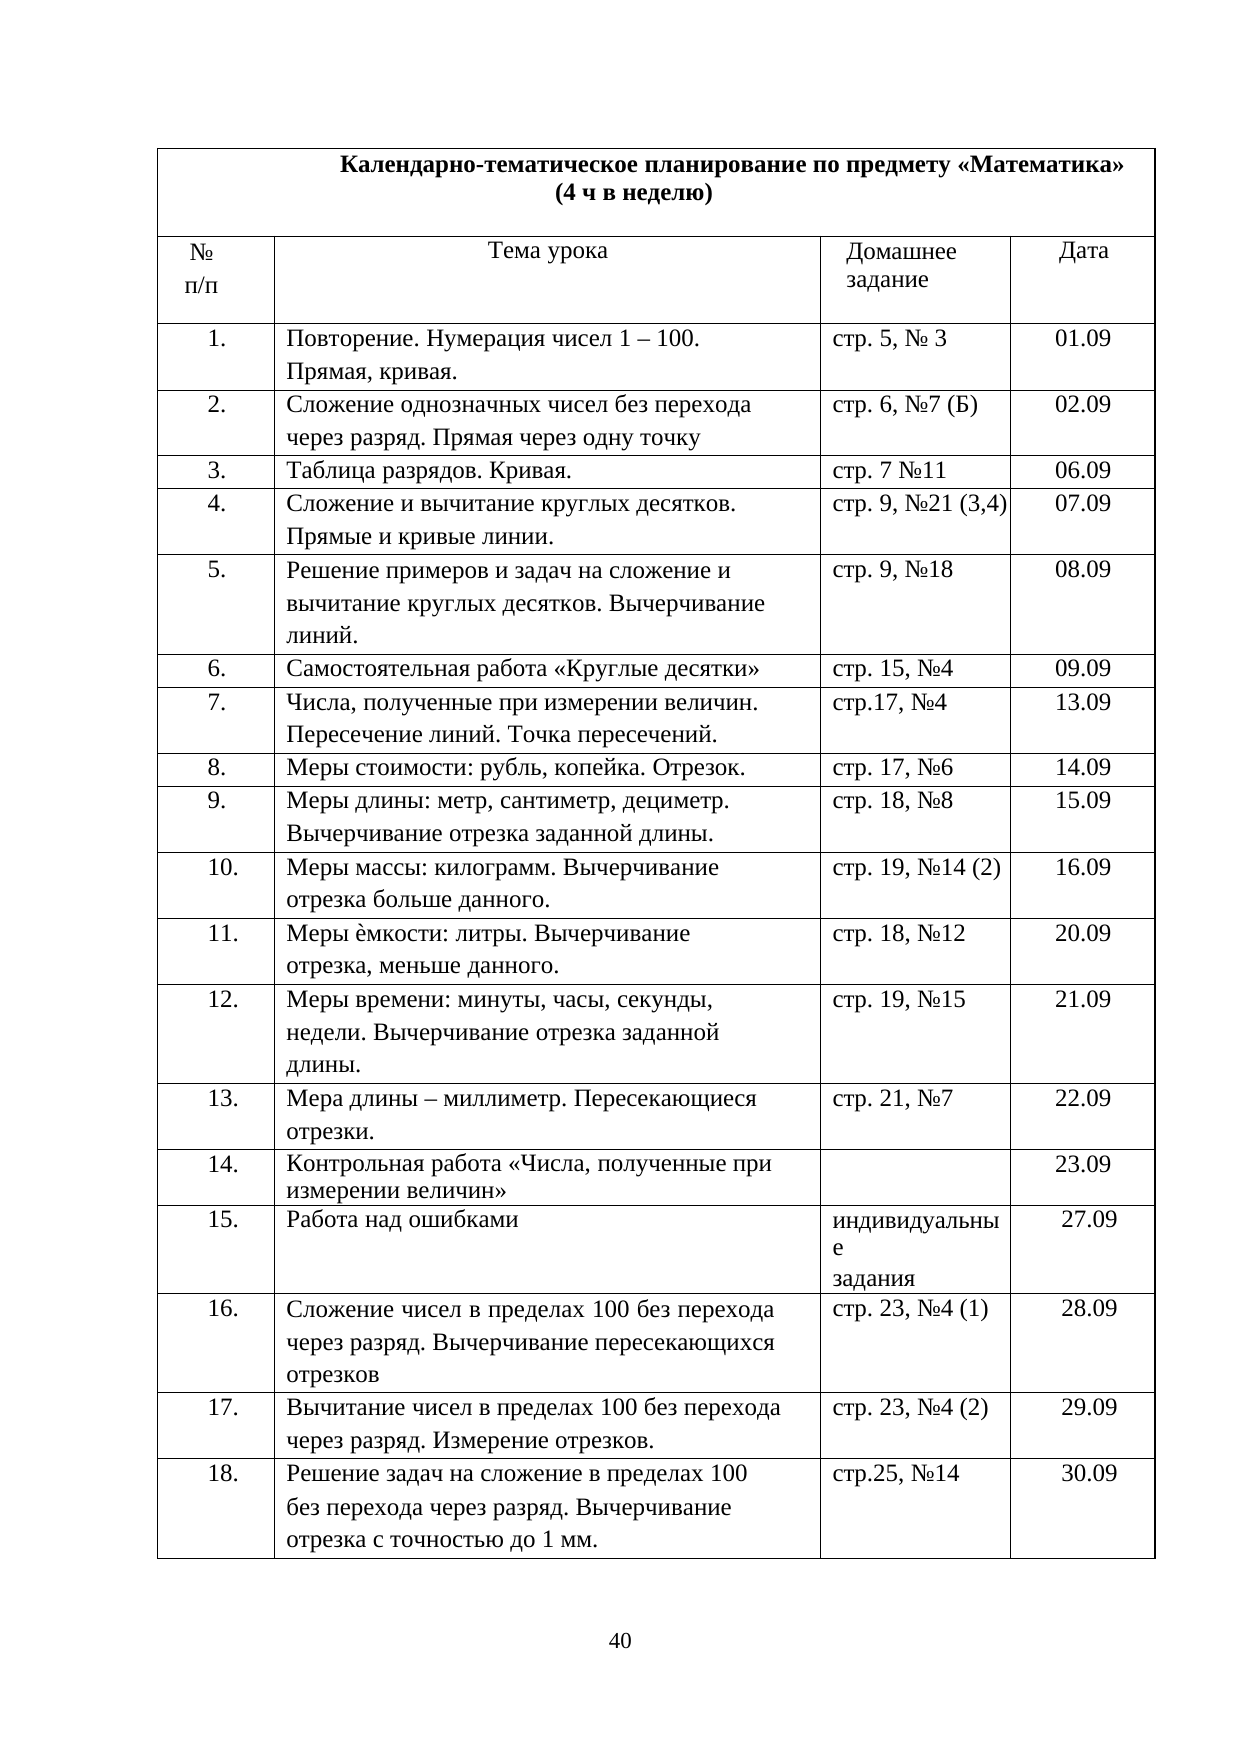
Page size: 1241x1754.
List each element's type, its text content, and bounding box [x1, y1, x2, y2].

table_cell 14. [158, 1150, 274, 1205]
table_cell стр. 21, №7 [821, 1084, 1010, 1149]
table_cell 8. [158, 754, 274, 786]
table_cell стр. 6, №7 (Б) [821, 391, 1010, 455]
table_cell 10. [158, 853, 274, 917]
table_cell стр.25, №14 [821, 1459, 1010, 1557]
table_cell 6. [158, 655, 274, 687]
table_cell Числа, полученные при измерении величин. Пересечение линий. Точка пересечений. [275, 688, 820, 752]
table_cell 08.09 [1011, 555, 1154, 653]
table_cell Меры ѐмкости: литры. Вычерчивание отрезка, меньше данного. [275, 919, 820, 984]
table_cell 13.09 [1011, 688, 1154, 752]
table_cell стр. 18, №8 [821, 787, 1010, 852]
table_cell 01.09 [1011, 324, 1154, 389]
table_cell Решение примеров и задач на сложение и вычитание круглых десятков. Вычерчивание линий. [275, 555, 820, 653]
table_cell 22.09 [1011, 1084, 1154, 1149]
table_cell Вычитание чисел в пределах 100 без перехода через разряд. Измерение отрезков. [275, 1393, 820, 1458]
table_cell 06.09 [1011, 456, 1154, 488]
table_cell Контрольная работа «Числа, полученные при измерении величин» [275, 1150, 820, 1205]
table_cell 3. [158, 456, 274, 488]
table_cell 27.09 [1011, 1206, 1154, 1293]
table_cell 17. [158, 1393, 274, 1458]
table_cell 29.09 [1011, 1393, 1154, 1458]
table_cell Сложение чисел в пределах 100 без перехода через разряд. Вычерчивание пересекающихся отрезков [275, 1294, 820, 1392]
table_cell 21.09 [1011, 985, 1154, 1083]
table_cell Меры длины: метр, сантиметр, дециметр. Вычерчивание отрезка заданной длины. [275, 787, 820, 852]
table_cell 5. [158, 555, 274, 653]
table_cell 20.09 [1011, 919, 1154, 984]
table_cell 14.09 [1011, 754, 1154, 786]
table_cell Работа над ошибками [275, 1206, 820, 1293]
table_cell стр. 18, №12 [821, 919, 1010, 984]
table_cell 07.09 [1011, 489, 1154, 554]
table_cell Сложение однозначных чисел без перехода через разряд. Прямая через одну точку [275, 391, 820, 455]
table_cell Решение задач на сложение в пределах 100 без перехода через разряд. Вычерчивание отрезка с точностью до 1 мм. [275, 1459, 820, 1557]
table_cell 23.09 [1011, 1150, 1154, 1205]
table_cell стр. 23, №4 (1) [821, 1294, 1010, 1392]
table_cell 09.09 [1011, 655, 1154, 687]
table_cell 7. [158, 688, 274, 752]
table_cell 28.09 [1011, 1294, 1154, 1392]
table_cell 16. [158, 1294, 274, 1392]
table_cell стр. 9, №21 (3,4) [821, 489, 1010, 554]
table_cell Меры стоимости: рубль, копейка. Отрезок. [275, 754, 820, 786]
table_cell 1. [158, 324, 274, 389]
table_cell Меры массы: килограмм. Вычерчивание отрезка больше данного. [275, 853, 820, 917]
table_cell стр. 19, №15 [821, 985, 1010, 1083]
table_cell стр. 9, №18 [821, 555, 1010, 653]
table_cell № п/п [158, 237, 274, 323]
table_cell Мера длины – миллиметр. Пересекающиеся отрезки. [275, 1084, 820, 1149]
table_cell Дата [1011, 237, 1154, 323]
table_cell 15.09 [1011, 787, 1154, 852]
table_cell 18. [158, 1459, 274, 1557]
table_cell Сложение и вычитание круглых десятков. Прямые и кривые линии. [275, 489, 820, 554]
table_cell 02.09 [1011, 391, 1154, 455]
table_cell 2. [158, 391, 274, 455]
table_cell стр.17, №4 [821, 688, 1010, 752]
table_cell 13. [158, 1084, 274, 1149]
table_cell 4. [158, 489, 274, 554]
table_cell Таблица разрядов. Кривая. [275, 456, 820, 488]
table_cell [821, 1150, 1010, 1205]
table_cell стр. 7 №11 [821, 456, 1010, 488]
table_cell 9. [158, 787, 274, 852]
table_cell 15. [158, 1206, 274, 1293]
table_cell Меры времени: минуты, часы, секунды, недели. Вычерчивание отрезка заданной длины. [275, 985, 820, 1083]
table_cell стр. 5, № 3 [821, 324, 1010, 389]
table_cell 16.09 [1011, 853, 1154, 917]
table_cell Повторение. Нумерация чисел 1 – 100. Прямая, кривая. [275, 324, 820, 389]
table_cell Тема урока [275, 237, 820, 323]
table_cell 30.09 [1011, 1459, 1154, 1557]
table_header Календарно-тематическое планирование по предмету «Математика» (4 ч в неделю) [158, 149, 1154, 236]
table_cell Домашнее задание [821, 237, 1010, 323]
table_cell 11. [158, 919, 274, 984]
table_cell 12. [158, 985, 274, 1083]
table_cell Самостоятельная работа «Круглые десятки» [275, 655, 820, 687]
table_cell стр. 15, №4 [821, 655, 1010, 687]
table_cell стр. 17, №6 [821, 754, 1010, 786]
table_cell индивидуальны е задания [821, 1206, 1010, 1293]
table_cell стр. 19, №14 (2) [821, 853, 1010, 917]
table_cell стр. 23, №4 (2) [821, 1393, 1010, 1458]
